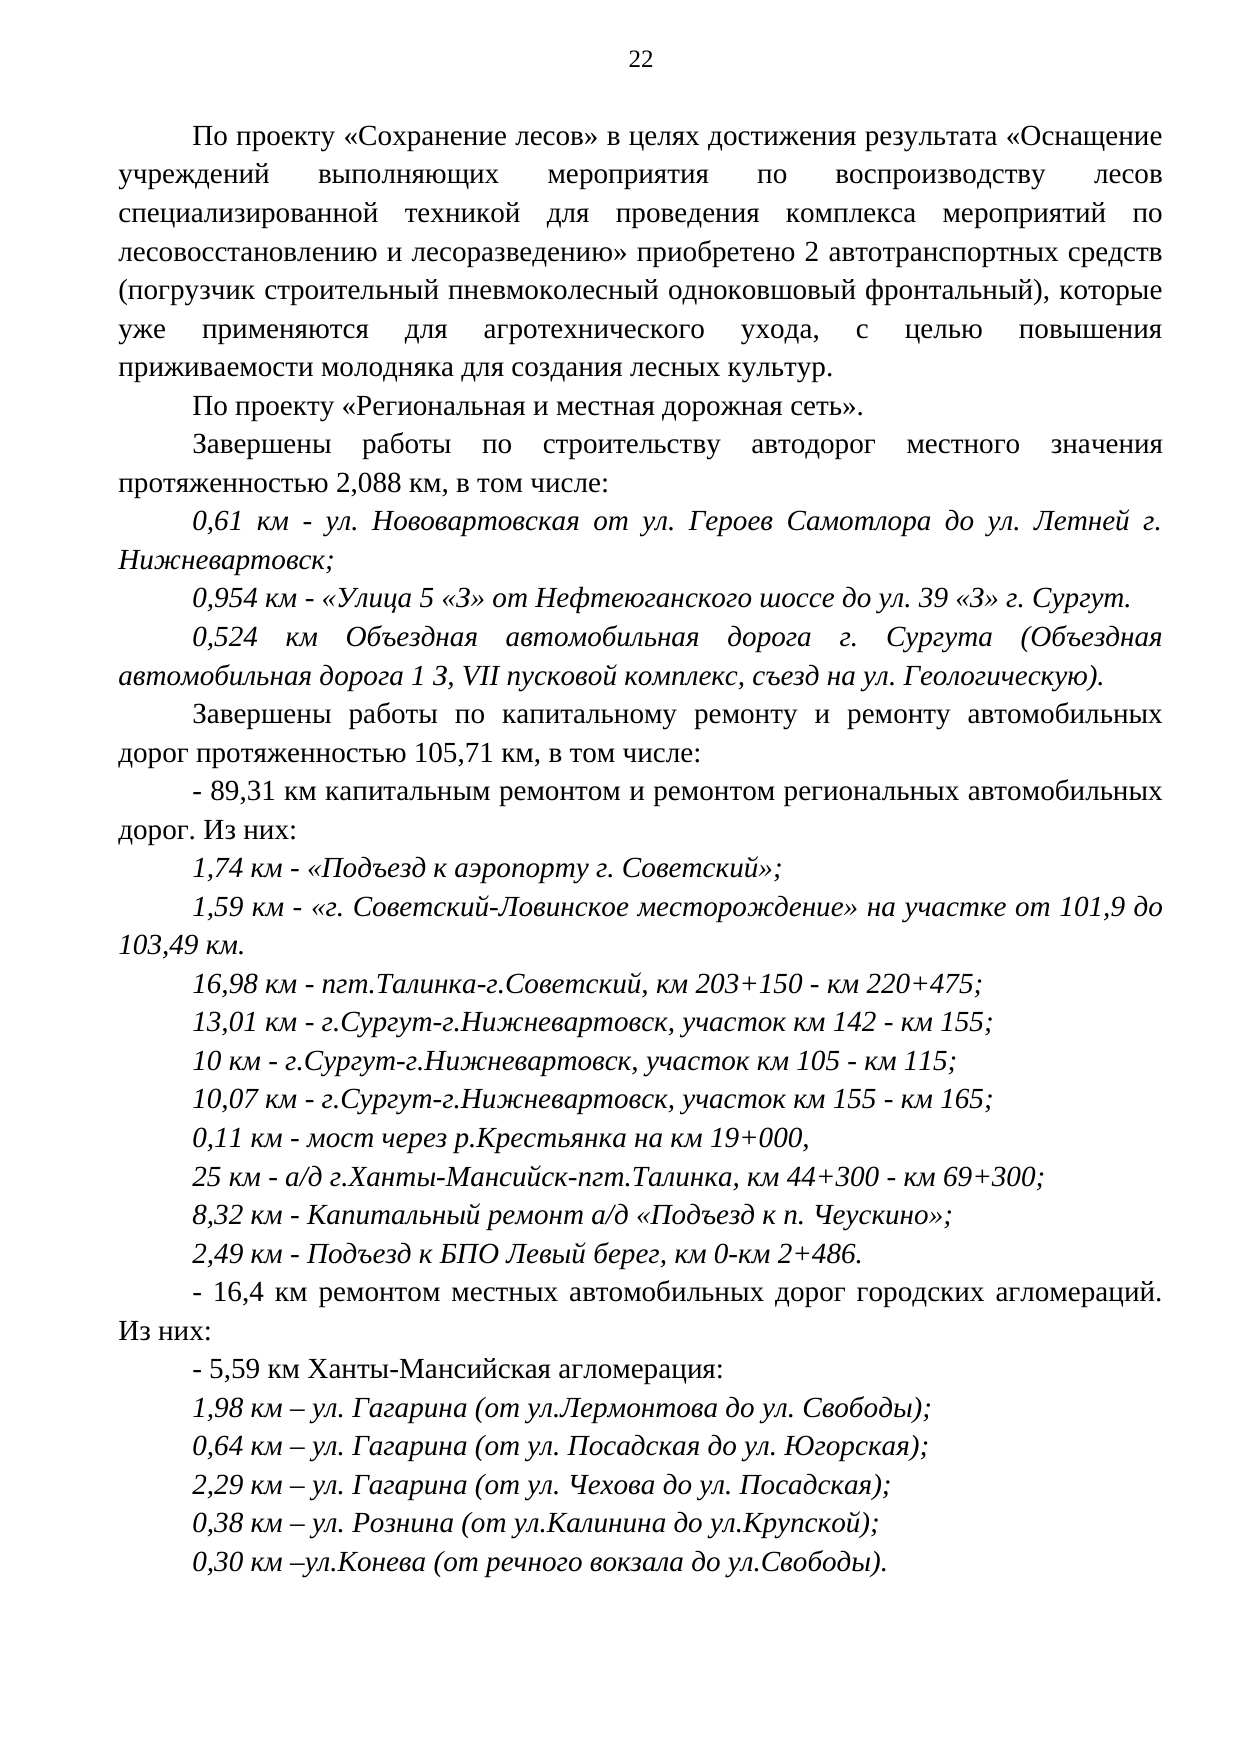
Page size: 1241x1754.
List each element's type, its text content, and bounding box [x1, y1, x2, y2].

text 0,11 км - мост через р.Крестьянка на км 19+000, [118, 1120, 1163, 1154]
text 2,49 км - Подъезд к БПО Левый берег, км 0-км 2+486. [118, 1236, 1163, 1269]
text 1,74 км - «Подъезд к аэропорту г. Советский»; [118, 850, 1163, 884]
text 0,64 км – ул. Гагарина (от ул. Посадская до ул. Югорская); [118, 1428, 1163, 1462]
text - 5,59 км Ханты-Мансийская агломерация: [118, 1351, 1163, 1385]
text 0,954 км - «Улица 5 «З» от Нефтеюганского шоссе до ул. 39 «З» г. Сургут. [118, 581, 1163, 614]
text Завершены работы по строительству автодорог местного значения протяженностью 2,088 км, в том числе: [118, 426, 1163, 498]
text 0,61 км - ул. Нововартовская от ул. Героев Самотлора до ул. Летней г. Нижневартовск; [118, 503, 1163, 576]
text 10,07 км - г.Сургут-г.Нижневартовск, участок км 155 - км 165; [118, 1082, 1163, 1115]
text 1,59 км - «г. Советский-Ловинское месторождение» на участке от 101,9 до 103,49 км. [118, 889, 1163, 961]
text 16,98 км - пгт.Талинка-г.Советский, км 203+150 - км 220+475; [118, 966, 1163, 999]
text По проекту «Региональная и местная дорожная сеть». [118, 388, 1163, 421]
text 25 км - а/д г.Ханты-Мансийск-пгт.Талинка, км 44+300 - км 69+300; [118, 1159, 1163, 1192]
text Завершены работы по капитальному ремонту и ремонту автомобильных дорог протяженностью 105,71 км, в том числе: [118, 696, 1163, 768]
text 10 км - г.Сургут-г.Нижневартовск, участок км 105 - км 115; [118, 1043, 1163, 1077]
text - 16,4 км ремонтом местных автомобильных дорог городских агломераций. Из них: [118, 1274, 1163, 1346]
text 13,01 км - г.Сургут-г.Нижневартовск, участок км 142 - км 155; [118, 1004, 1163, 1038]
text 8,32 км - Капитальный ремонт а/д «Подъезд к п. Чеускино»; [118, 1197, 1163, 1231]
text 2,29 км – ул. Гагарина (от ул. Чехова до ул. Посадская); [118, 1467, 1163, 1501]
text 1,98 км – ул. Гагарина (от ул.Лермонтова до ул. Свободы); [118, 1390, 1163, 1423]
text 0,38 км – ул. Рознина (от ул.Калинина до ул.Крупской); [118, 1506, 1163, 1539]
text По проекту «Сохранение лесов» в целях достижения результата «Оснащение учреждений выполняющих мероприятия по воспроизводству лесов специализированной техникой для проведения комплекса мероприятий по лесовосстановлению и лесоразведению» приобретено 2 автотранспортных средств (погрузчик строительный пневмоколесный одноковшовый фронтальный), которые уже применяются для агротехнического ухода, с целью повышения приживаемости молодняка для создания лесных культур. [118, 118, 1163, 383]
text 0,524 км Объездная автомобильная дорога г. Сургута (Объездная автомобильная дорога 1 З, VII пусковой комплекс, съезд на ул. Геологическую). [118, 619, 1163, 691]
text - 89,31 км капитальным ремонтом и ремонтом региональных автомобильных дорог. Из них: [118, 773, 1163, 845]
text 0,30 км –ул.Конева (от речного вокзала до ул.Свободы). [118, 1544, 1163, 1578]
